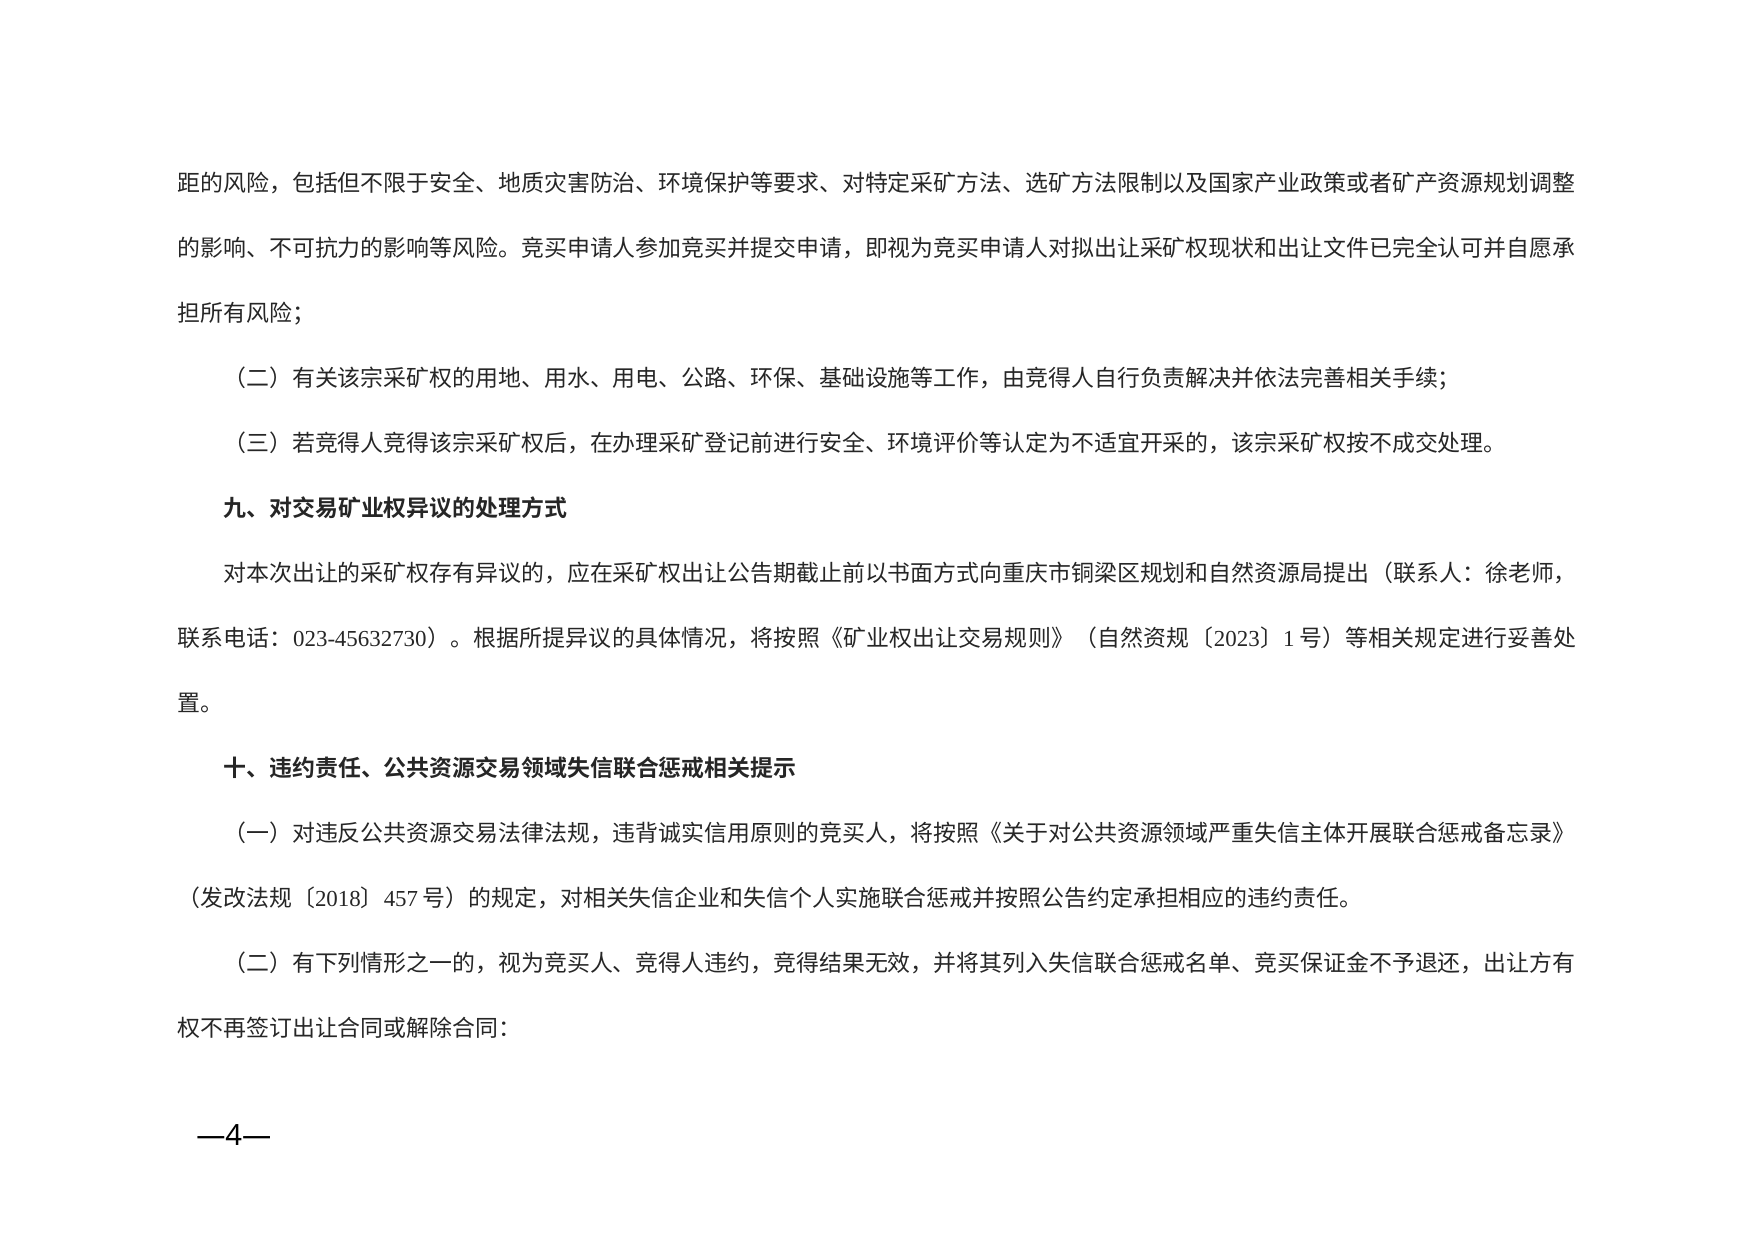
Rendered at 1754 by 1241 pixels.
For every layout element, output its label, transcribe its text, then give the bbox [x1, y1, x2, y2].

text 对本次出让的采矿权存有异议的，应在采矿权出让公告期截止前以书面方式向重庆市铜梁区规划和自然资源局提出（联系人：徐老师，联系电话：023-45632730）。根据所提异议的具体情况，将按照《矿业权出让交易规则》（自然资规〔2023〕1号）等相关规定进行妥善处置。 [177, 539, 1577, 734]
text 九、对交易矿业权异议的处理方式 [177, 474, 1577, 539]
text （三）若竞得人竞得该宗采矿权后，在办理采矿登记前进行安全、环境评价等认定为不适宜开采的，该宗采矿权按不成交处理。 [177, 409, 1577, 474]
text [177, 149, 1577, 344]
text （一）对违反公共资源交易法律法规，违背诚实信用原则的竞买人，将按照《关于对公共资源领域严重失信主体开展联合惩戒备忘录》（发改法规〔2018〕457号）的规定，对相关失信企业和失信个人实施联合惩戒并按照公告约定承担相应的违约责任。 [177, 799, 1577, 929]
text （二）有下列情形之一的，视为竞买人、竞得人违约，竞得结果无效，并将其列入失信联合惩戒名单、竞买保证金不予退还，出让方有权不再签订出让合同或解除合同： [177, 929, 1577, 1059]
text （二）有关该宗采矿权的用地、用水、用电、公路、环保、基础设施等工作，由竞得人自行负责解决并依法完善相关手续； [177, 344, 1577, 409]
text 十、违约责任、公共资源交易领域失信联合惩戒相关提示 [177, 734, 1577, 799]
